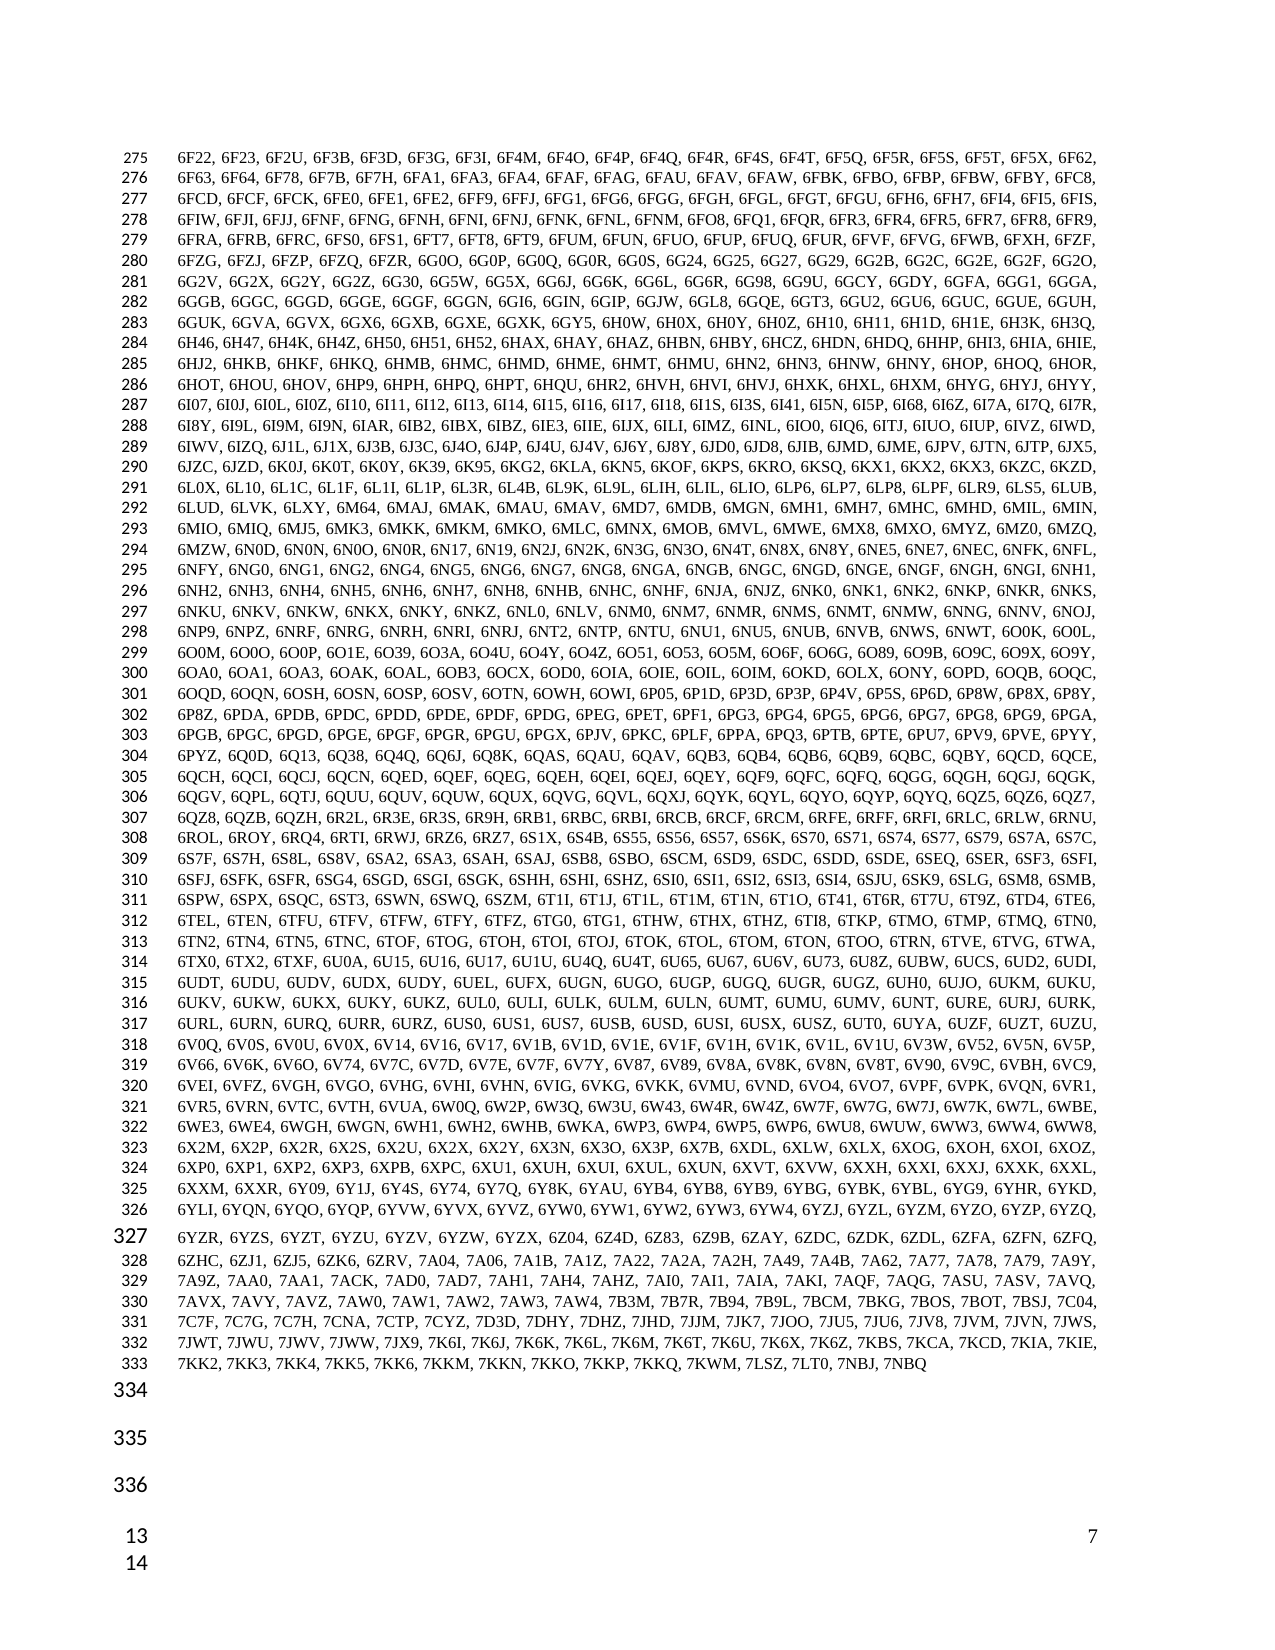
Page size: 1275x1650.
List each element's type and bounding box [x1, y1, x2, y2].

text [177, 148, 1098, 1373]
